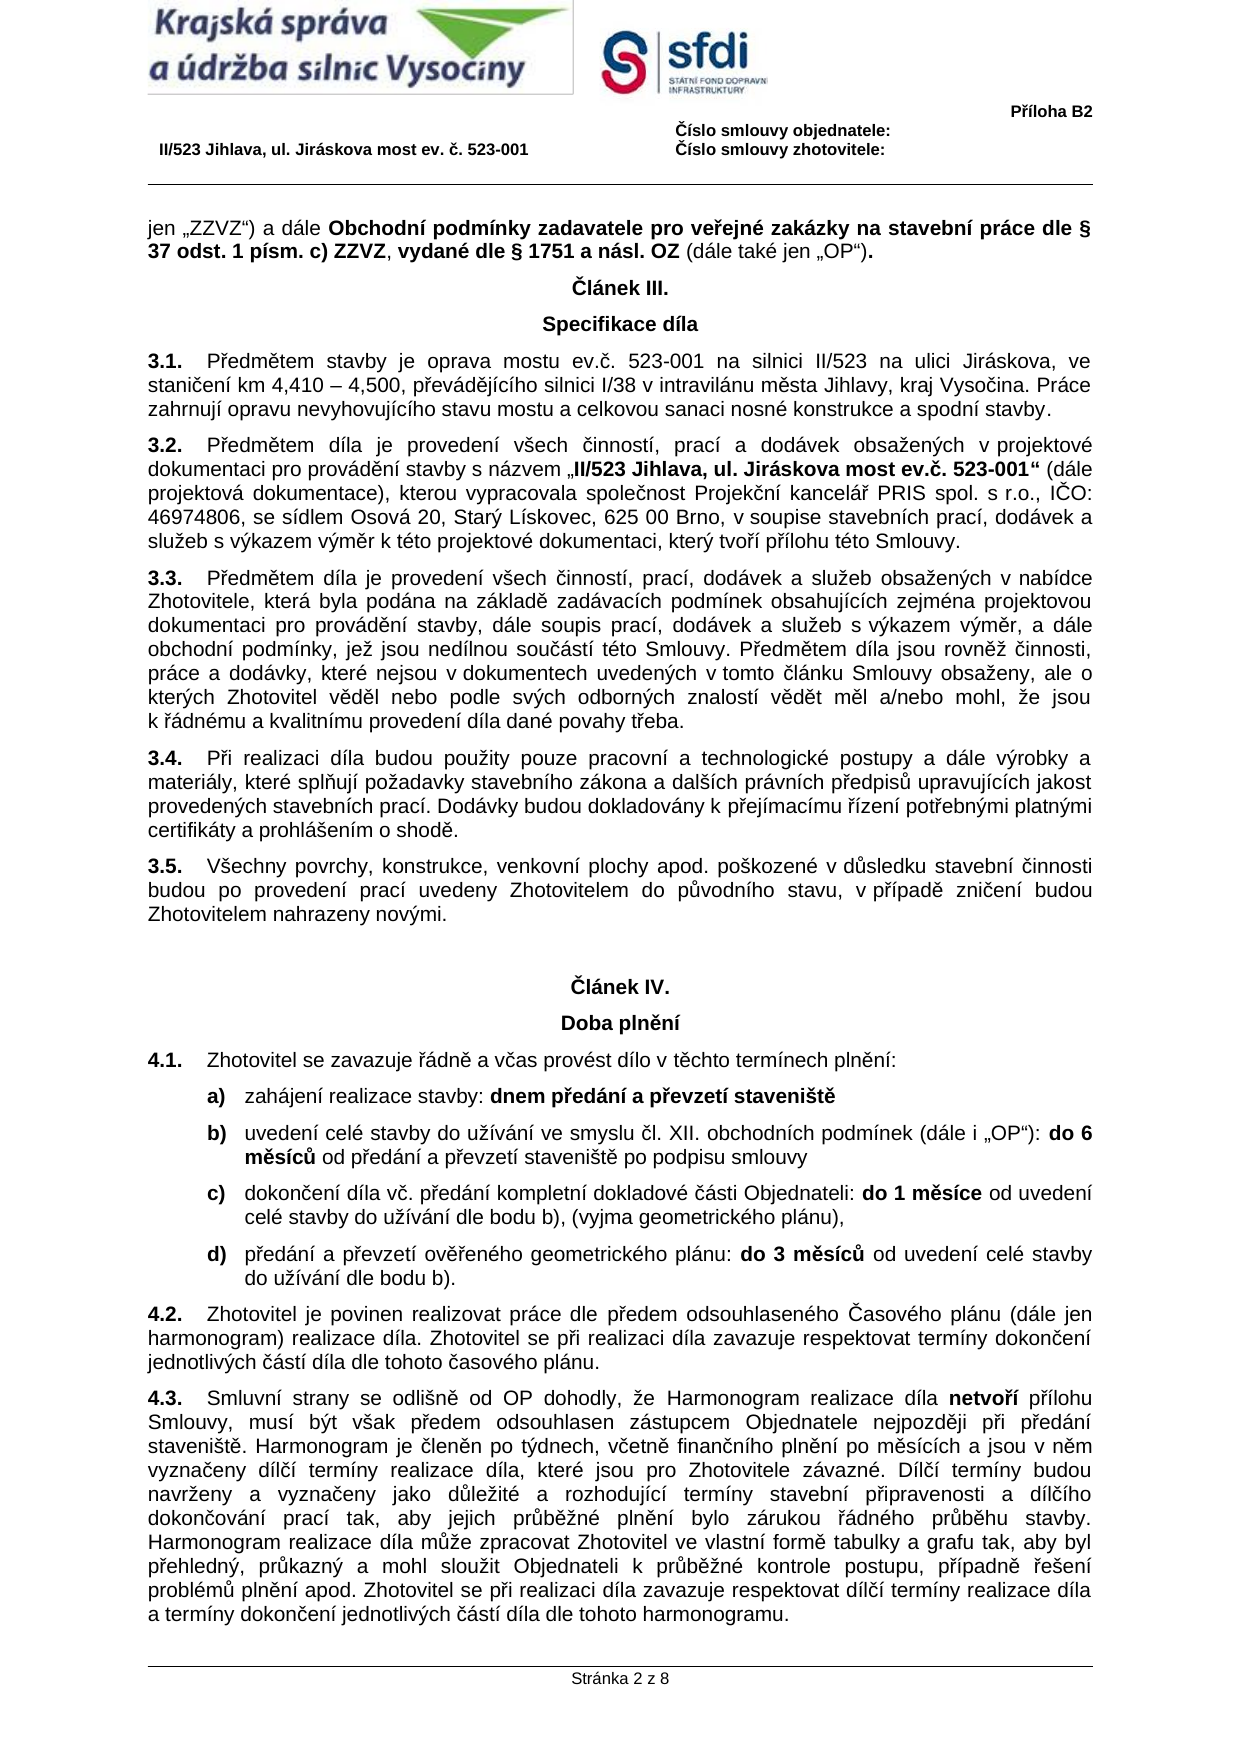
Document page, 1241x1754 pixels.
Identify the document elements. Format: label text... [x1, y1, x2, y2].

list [148, 215, 1093, 263]
list předání a převzetí ověřeného geometrického plánu: do 3 měsíců od uvedení celé stavby do užívání dle bodu b). [207, 1241, 1093, 1289]
list Předmětem díla je provedení všech činností, prací a dodávek obsažených v projektové dokumentaci pro provádění stavby s názvem „II/523 Jihlava, ul. Jiráskova most ev.č. 523-001“ (dále projektová dokumentace), kterou vypracovala společnost Projekční kancelář PRIS spol. s r.o., IČO: 46974806, se sídlem Osová 20, Starý Lískovec, 625 00 Brno, v soupise stavebních prací, dodávek a služeb s výkazem výměr k této projektové dokumentaci, který tvoří přílohu této Smlouvy. [148, 433, 1093, 553]
list dokončení díla vč. předání kompletní dokladové části Objednateli: do 1 měsíce od uvedení celé stavby do užívání dle bodu b), (vyjma geometrického plánu), [207, 1181, 1093, 1229]
list Zhotovitel se zavazuje řádně a včas provést dílo v těchto termínech plnění: [148, 1048, 1093, 1072]
list Smluvní strany se odlišně od OP dohodly, že Harmonogram realizace díla netvoří přílohu Smlouvy, musí být však předem odsouhlasen zástupcem Objednatele nejpozději při předání staveniště. Harmonogram je členěn po týdnech, včetně finančního plnění po měsících a jsou v něm vyznačeny dílčí termíny realizace díla, které jsou pro Zhotovitele závazné. Dílčí termíny budou navrženy a vyznačeny jako důležité a rozhodující termíny stavební připravenosti a dílčího dokončování prací tak, aby jejich průběžné plnění bylo zárukou řádného průběhu stavby. Harmonogram realizace díla může zpracovat Zhotovitel ve vlastní formě tabulky a grafu tak, aby byl přehledný, průkazný a mohl sloužit Objednateli k průběžné kontrole postupu, případně řešení problémů plnění apod. Zhotovitel se při realizaci díla zavazuje respektovat dílčí termíny realizace díla a termíny dokončení jednotlivých částí díla dle tohoto harmonogramu. [148, 1386, 1093, 1626]
picture [598, 14, 768, 108]
list Zhotovitel je povinen realizovat práce dle předem odsouhlaseného Časového plánu (dále jen harmonogram) realizace díla. Zhotovitel se při realizaci díla zavazuje respektovat termíny dokončení jednotlivých částí díla dle tohoto časového plánu. [148, 1302, 1093, 1374]
list Při realizaci díla budou použity pouze pracovní a technologické postupy a dále výrobky a materiály, které splňují požadavky stavebního zákona a dalších právních předpisů upravujících jakost provedených stavebních prací. Dodávky budou dokladovány k přejímacímu řízení potřebnými platnými certifikáty a prohlášením o shodě. [148, 746, 1093, 841]
subtitle Doba plnění [148, 1011, 1093, 1035]
text Článek III. [148, 276, 1093, 300]
list Předmětem díla je provedení všech činností, prací, dodávek a služeb obsažených v nabídce Zhotovitele, která byla podána na základě zadávacích podmínek obsahujících zejména projektovou dokumentaci pro provádění stavby, dále soupis prací, dodávek a služeb s výkazem výměr, a dále obchodní podmínky, jež jsou nedílnou součástí této Smlouvy. Předmětem díla jsou rovněž činnosti, práce a dodávky, které nejsou v dokumentech uvedených v tomto článku Smlouvy obsaženy, ale o kterých Zhotovitel věděl nebo podle svých odborných znalostí vědět měl a/nebo mohl, že jsou k řádnému a kvalitnímu provedení díla dané povahy třeba. [148, 565, 1093, 733]
list zahájení realizace stavby: dnem předání a převzetí staveniště [207, 1084, 1093, 1108]
text Článek IV. [148, 975, 1093, 999]
subtitle Specifikace díla [148, 312, 1093, 336]
picture [147, 0, 574, 96]
list uvedení celé stavby do užívání ve smyslu čl. XII. obchodních podmínek (dále i „OP“): do 6 měsíců od předání a převzetí staveniště po podpisu smlouvy [207, 1121, 1093, 1168]
list Všechny povrchy, konstrukce, venkovní plochy apod. poškozené v důsledku stavební činnosti budou po provedení prací uvedeny Zhotovitelem do původního stavu, v případě zničení budou Zhotovitelem nahrazeny novými. [148, 854, 1093, 926]
list . [148, 349, 1093, 421]
